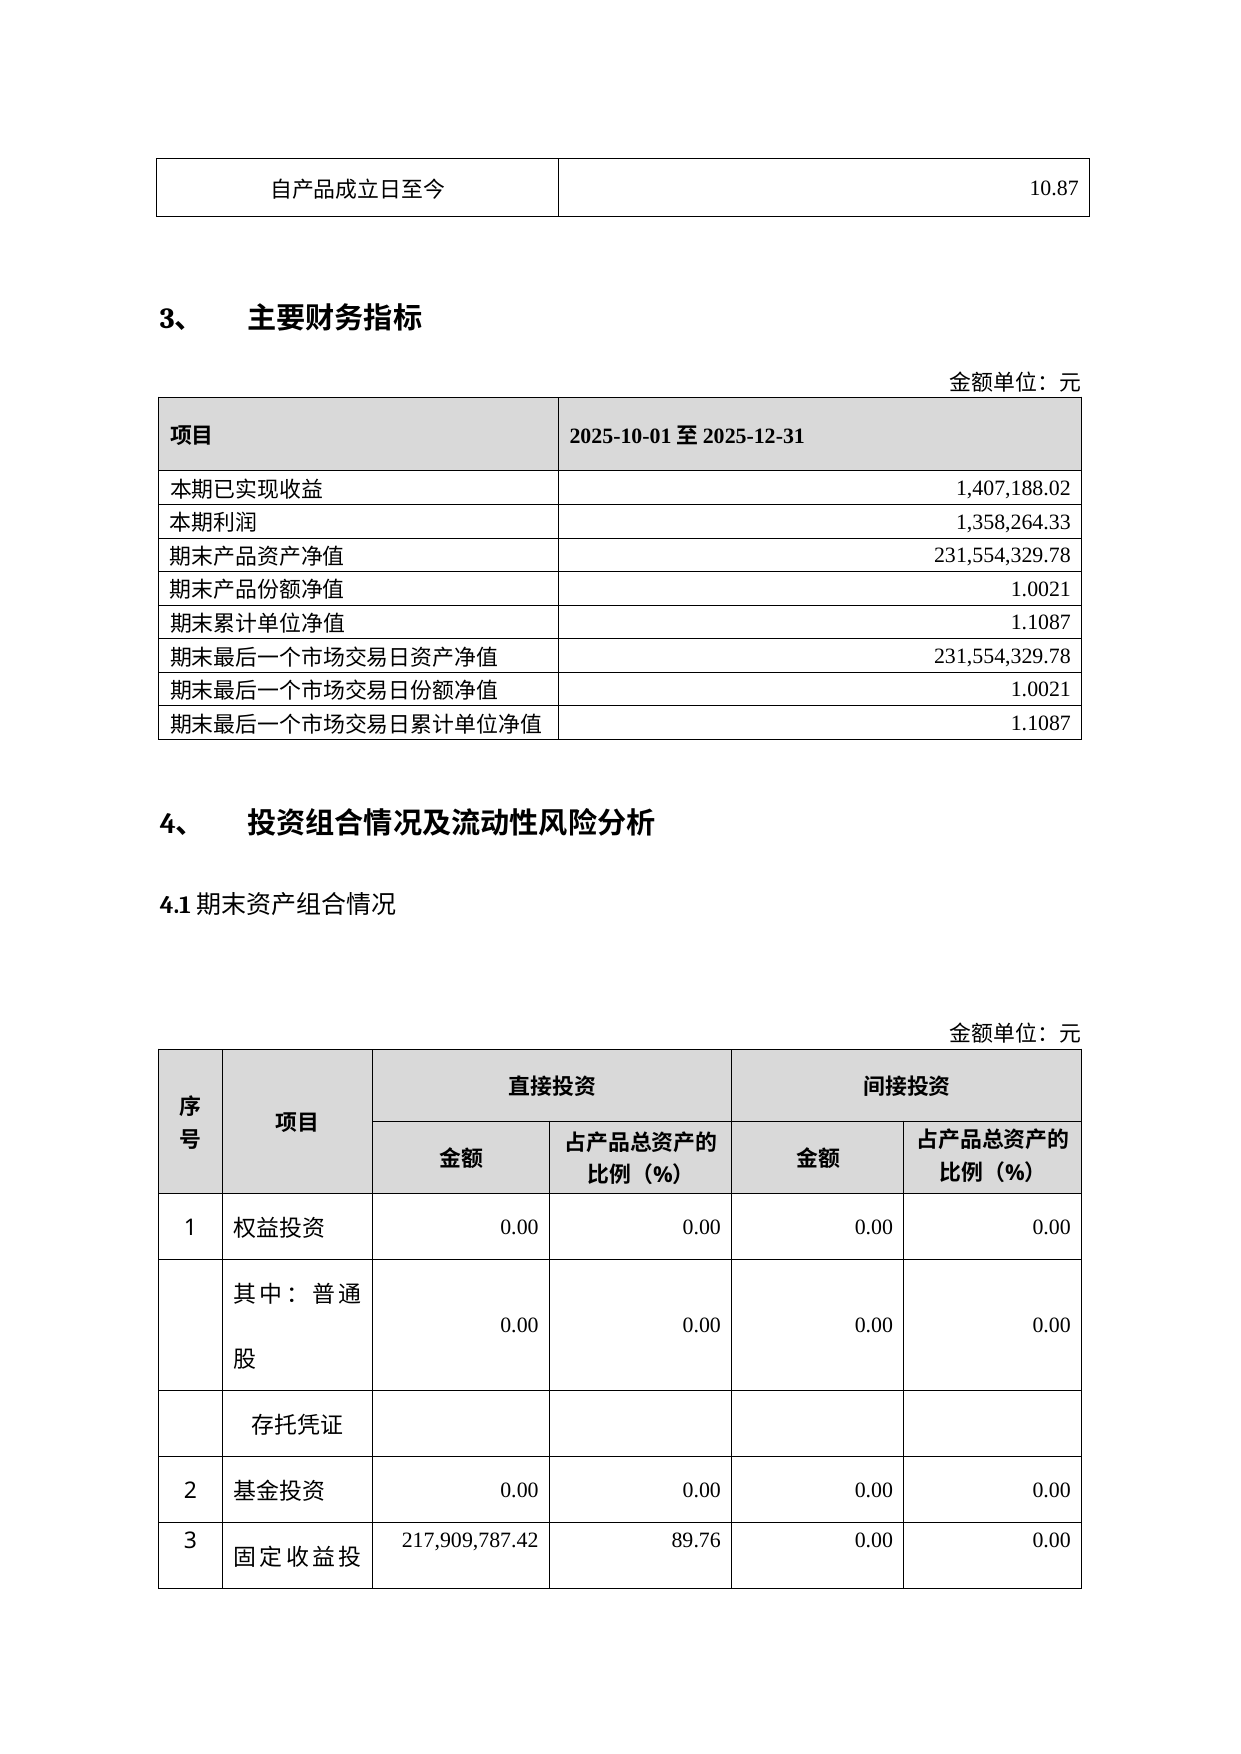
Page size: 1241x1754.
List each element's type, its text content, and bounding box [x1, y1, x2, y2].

table_cell 231,554,329.78 [559, 639, 1081, 672]
table_cell 金额 [732, 1122, 903, 1193]
table_cell 3 [159, 1523, 222, 1588]
table_header 2025-10-01至 2025-12-31 [559, 398, 1081, 470]
table_header 间接投资 [732, 1050, 1081, 1121]
table_cell 基金投资 [223, 1457, 372, 1522]
table_cell [159, 1260, 222, 1390]
table_cell [373, 1391, 549, 1456]
table_cell [732, 1391, 903, 1456]
title 主要财务指标 [159, 283, 1081, 348]
table_cell 0.00 [373, 1260, 549, 1390]
table_cell 金额 [373, 1122, 549, 1193]
text 金额单位：元 [159, 1016, 1081, 1048]
table_cell 1.1087 [559, 606, 1081, 638]
table_cell 期末最后一个市场交易日资产净值 [159, 639, 558, 672]
table_cell 期末最后一个市场交易日累计单位净值 [159, 706, 558, 739]
table_cell 期末产品份额净值 [159, 572, 558, 604]
table_cell 0.00 [550, 1457, 731, 1522]
table_cell 占产品总资产的比例（%） [550, 1122, 731, 1193]
table_cell [904, 1391, 1081, 1456]
table_cell 0.00 [732, 1523, 903, 1588]
table_cell 期末产品资产净值 [159, 539, 558, 571]
title 投资组合情况及流动性风险分析 [159, 788, 1081, 853]
table_cell [159, 1391, 222, 1456]
text 金额单位：元 [159, 364, 1081, 397]
table_header 序号 [159, 1050, 222, 1193]
table_cell 89.76 [550, 1523, 731, 1588]
table_cell 0.00 [904, 1194, 1081, 1259]
table_cell 0.00 [904, 1457, 1081, 1522]
table_cell 0.00 [550, 1194, 731, 1259]
table_cell 自产品成立日至今 [157, 159, 558, 216]
table_cell 期末最后一个市场交易日份额净值 [159, 673, 558, 705]
table_cell 权益投资 [223, 1194, 372, 1259]
table_header 项目 [159, 398, 558, 470]
table_cell 其中：普通股 [223, 1260, 372, 1390]
title 期末资产组合情况 [159, 870, 1081, 935]
table_cell 固定收益投资 [223, 1523, 372, 1588]
table_cell 0.00 [732, 1260, 903, 1390]
table_cell 占产品总资产的比例（%） [904, 1122, 1081, 1193]
table_cell 2 [159, 1457, 222, 1522]
table_cell 0.00 [373, 1457, 549, 1522]
table_cell 1,407,188.02 [559, 471, 1081, 504]
table_cell 10.87 [559, 159, 1089, 216]
table_cell 本期已实现收益 [159, 471, 558, 504]
table_cell 期末累计单位净值 [159, 606, 558, 638]
table_cell [550, 1391, 731, 1456]
table_cell 1.1087 [559, 706, 1081, 739]
table_cell 231,554,329.78 [559, 539, 1081, 571]
table_cell 1 [159, 1194, 222, 1259]
table_cell 217,909,787.42 [373, 1523, 549, 1588]
table_cell 0.00 [904, 1260, 1081, 1390]
table_cell 0.00 [373, 1194, 549, 1259]
table_cell 存托凭证 [223, 1391, 372, 1456]
table_header 项目 [223, 1050, 372, 1193]
table_cell 0.00 [550, 1260, 731, 1390]
table_cell 1.0021 [559, 673, 1081, 705]
table_cell 0.00 [732, 1457, 903, 1522]
table_cell 0.00 [732, 1194, 903, 1259]
table_header 直接投资 [373, 1050, 731, 1121]
table_cell 1,358,264.33 [559, 505, 1081, 537]
table_cell 0.00 [904, 1523, 1081, 1588]
table_cell 1.0021 [559, 572, 1081, 604]
table_cell 本期利润 [159, 505, 558, 537]
